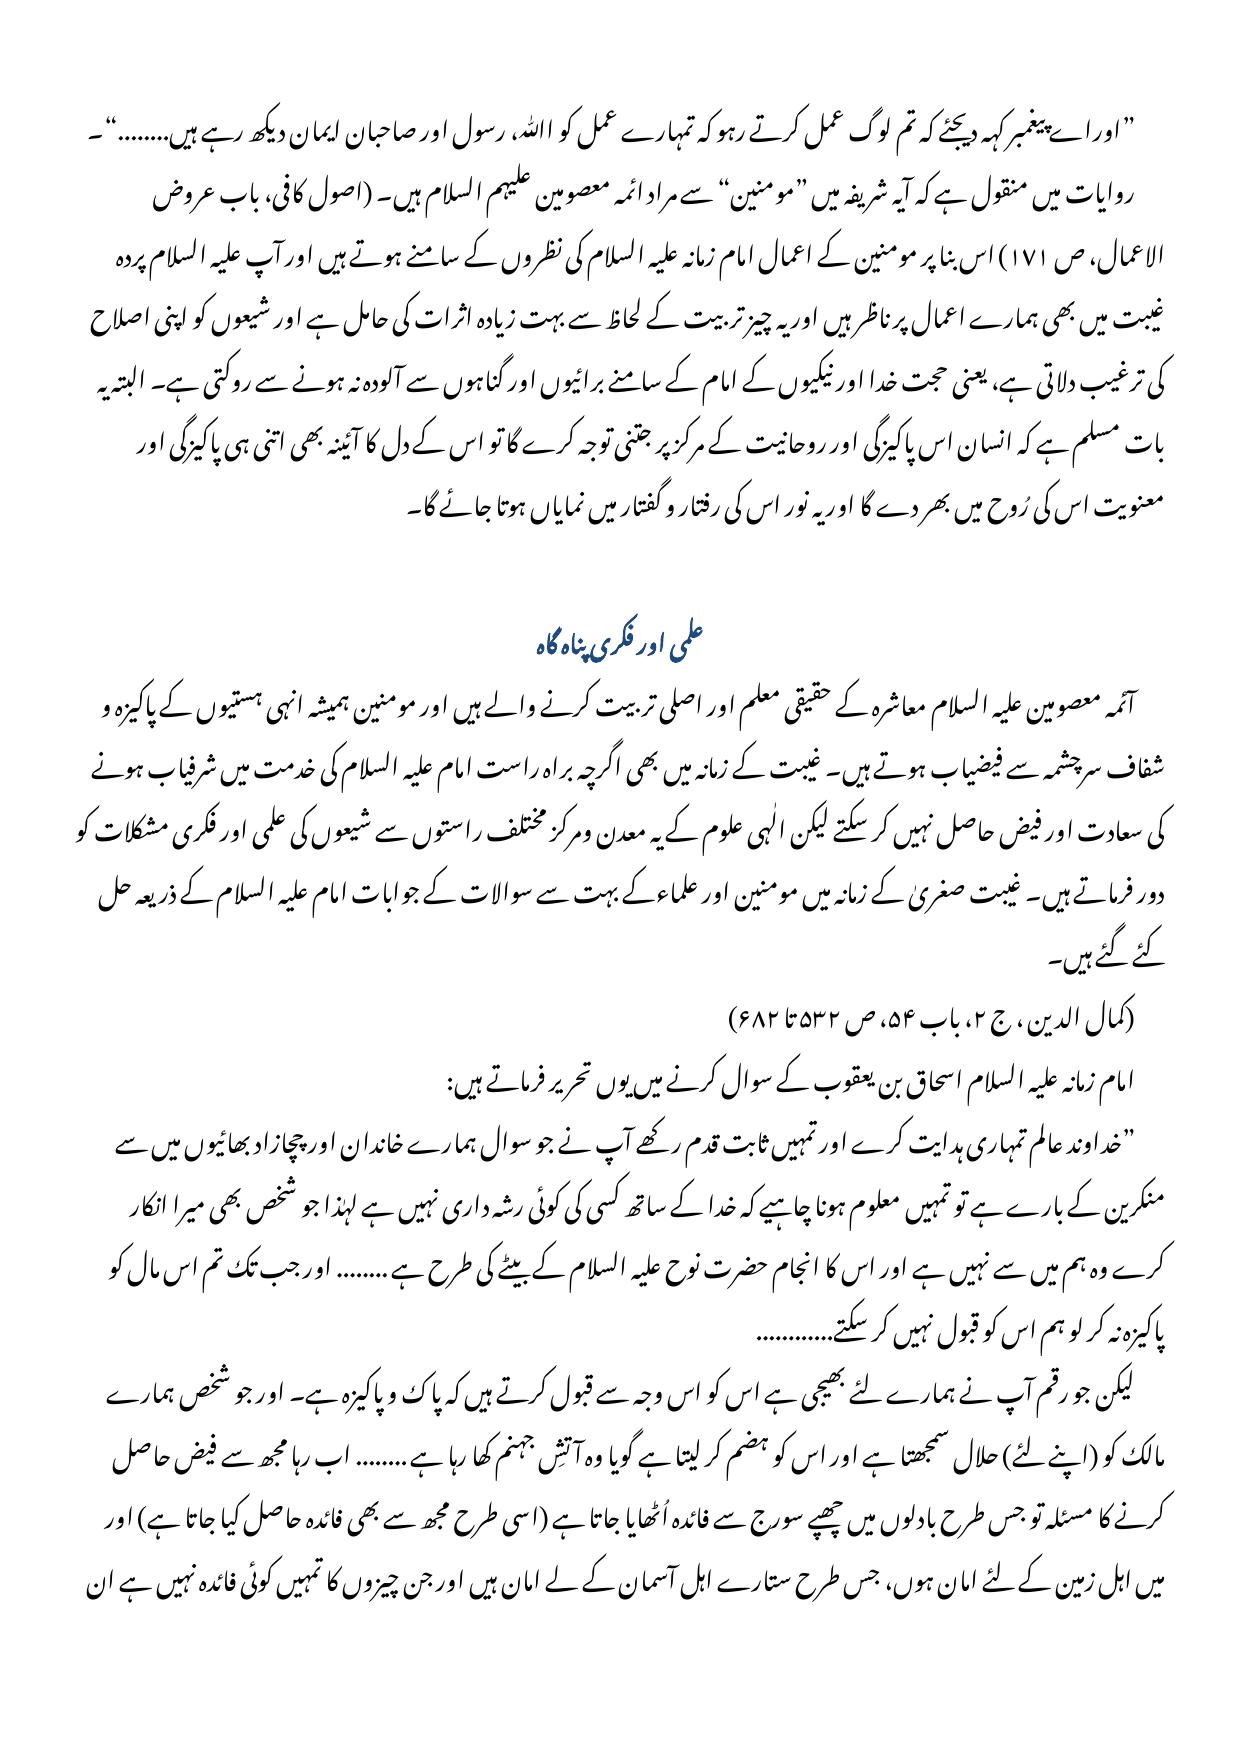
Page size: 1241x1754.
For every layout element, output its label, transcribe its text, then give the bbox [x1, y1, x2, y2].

text روایات میں منقول ہے کہ آیہ شریفہ میں ”مومنین“ سے مراد ائمہ معصومین علیہم السلام ہیں۔ (اصول کافی، باب عروض الاعمال، ص ۱۷۱) اس بنا پر مومنین کے اعمال امام زمانہ علیہ السلام کی نظروں کے سامنے ہوتے ہیں اور آپ علیہ السلام پردہ غیبت میں بھی ہمارے اعمال پر ناظر ہیں اور یہ چیز تربیت کے لحاظ سے بہت زیادہ اثرات کی حامل ہے اور شیعوں کو اپنی اصلاح کی ترغیب دلاتی ہے، یعنی حجت خدا اور نیکیوں کے امام کے سامنے برائیوں اور گناہوں سے آلودہ نہ ہونے سے روکتی ہے۔ البتہ یہ بات مسلم ہے کہ انسان اس پاکیزگی اور روحانیت کے مرکز پر جتنی توجہ کرے گا تو اس کے دل کا آئینہ بھی اتنی ہی پاکیزگی اور معنویت اس کی رُوح میں بھر دے گا اور یہ نور اس کی رفتار و گفتار میں نمایاں ہوتا جائے گا۔ [75, 156, 1165, 531]
text (کمال الدین ، ج ۲، باب ۵۴، ص ۵۳۲ تا ۶۸۲) [75, 981, 1165, 1044]
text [75, 1356, 1165, 1606]
text امام زمانہ علیہ السلام اسحاق بن یعقوب کے سوال کرنے میں یوں تحریر فرماتے ہیں: [75, 1044, 1165, 1106]
text آئمہ معصومین علیہ السلام معاشرہ کے حقیقی معلم اور اصلی تربیت کرنے والے ہیں اور مومنین ہمیشہ انہی ہستیوں کے پاکیزہ و شفاف سرچشمہ سے فیضیاب ہوتے ہیں۔ غیبت کے زمانہ میں بھی اگرچہ براہ راست امام علیہ السلام کی خدمت میں شرفیاب ہونے کی سعادت اور فیض حاصل نہیں کر سکتے لیکن الٰہی علوم کے یہ معدن ومرکز مختلف راستوں سے شیعوں کی علمی اور فکری مشکلات کو دور فرماتے ہیں۔ غیبت صغریٰ کے زمانہ میں مومنین اور علماءکے بہت سے سوالات کے جوابات امام علیہ السلام کے ذریعہ حل کئے گئے ہیں۔ [75, 669, 1165, 981]
text ”اوراے پیغمبر کہہ دیجئے کہ تم لوگ عمل کرتے رہو کہ تمہارے عمل کو اﷲ، رسول اور صاحبان ایمان دیکھ رہے ہیں........“۔ [75, 94, 1165, 156]
subtitle علمی اور فکری پناہ گاہ [75, 606, 1165, 669]
text ”خداوند عالم تمہاری ہدایت کرے اور تمہیں ثابت قدم رکھے آپ نے جو سوال ہمارے خاندان اور چچازاد بھائیوں میں سے منکرین کے بارے ہے تو تمہیں معلوم ہونا چاہیے کہ خدا کے ساتھ کسی کی کوئی رشہ داری نہیں ہے لہٰذا جو شخص بھی میرا انکار کرے وہ ہم میں سے نہیں ہے اور اس کا انجام حضرت نوح علیہ السلام کے بیٹے کی طرح ہے ........ اور جب تک تم اس مال کو پاکیزہ نہ کر لو ہم اس کو قبول نہیں کر سکتے............ [75, 1106, 1165, 1356]
